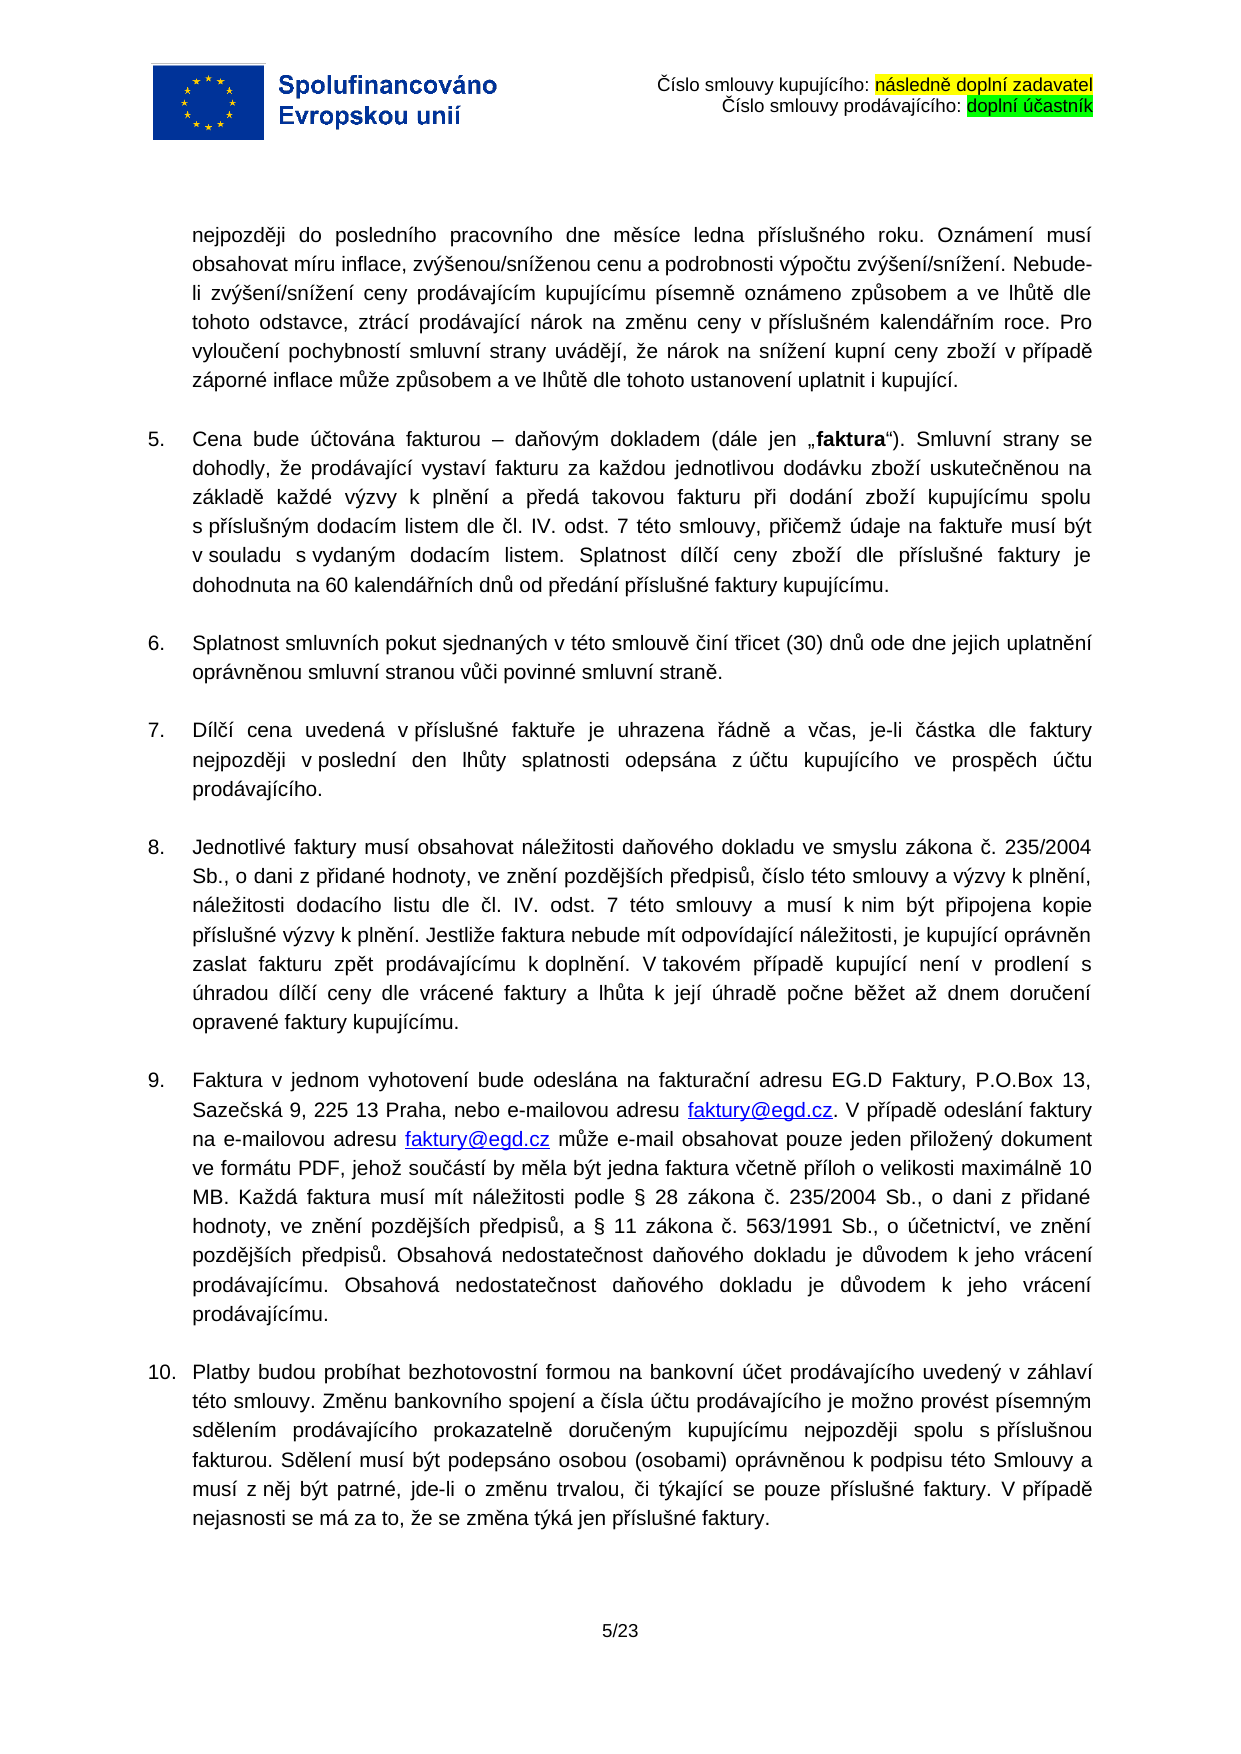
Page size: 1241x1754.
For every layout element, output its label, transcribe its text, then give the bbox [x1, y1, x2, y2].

picture [147, 60, 512, 146]
list Dílčí cena uvedená v příslušné faktuře je uhrazena řádně a včas, je-li částka dle faktury nejpozději v poslední den lhůty splatnosti odepsána z účtu kupujícího ve prospěch účtu prodávajícího. [148, 713, 1093, 801]
list Platby budou probíhat bezhotovostní formou na bankovní účet prodávajícího uvedený v záhlaví této smlouvy. Změnu bankovního spojení a čísla účtu prodávajícího je možno provést písemným sdělením prodávajícího prokazatelně doručeným kupujícímu nejpozději spolu s příslušnou fakturou. Sdělení musí být podepsáno osobou (osobami) oprávněnou k podpisu této Smlouvy a musí z něj být patrné, jde-li o změnu trvalou, či týkající se pouze příslušné faktury. V případě nejasnosti se má za to, že se změna týká jen příslušné faktury. [148, 1355, 1093, 1530]
list Cena bude účtována fakturou – daňovým dokladem (dále jen „faktura“). Smluvní strany se dohodly, že prodávající vystaví fakturu za každou jednotlivou dodávku zboží uskutečněnou na základě každé výzvy k plnění a předá takovou fakturu při dodání zboží kupujícímu spolu s příslušným dodacím listem dle čl. IV. odst. 7 této smlouvy, přičemž údaje na faktuře musí být v souladu s vydaným dodacím listem. Splatnost dílčí ceny zboží dle příslušné faktury je dohodnuta na 60 kalendářních dnů od předání příslušné faktury kupujícímu. [148, 421, 1093, 596]
list Jednotlivé faktury musí obsahovat náležitosti daňového dokladu ve smyslu zákona č. 235/2004 Sb., o dani z přidané hodnoty, ve znění pozdějších předpisů, číslo této smlouvy a výzvy k plnění, náležitosti dodacího listu dle čl. IV. odst. 7 této smlouvy a musí k nim být připojena kopie příslušné výzvy k plnění. Jestliže faktura nebude mít odpovídající náležitosti, je kupující oprávněn zaslat fakturu zpět prodávajícímu k doplnění. V takovém případě kupující není v prodlení s úhradou dílčí ceny dle vrácené faktury a lhůta k její úhradě počne běžet až dnem doručení opravené faktury kupujícímu. [148, 830, 1093, 1034]
list Splatnost smluvních pokut sjednaných v této smlouvě činí třicet (30) dnů ode dne jejich uplatnění oprávněnou smluvní stranou vůči povinné smluvní straně. [148, 626, 1093, 684]
list Faktura v jednom vyhotovení bude odeslána na fakturační adresu EG.D Faktury, P.O.Box 13, Sazečská 9, 225 13 Praha, nebo e-mailovou adresu faktury@egd.cz. V případě odeslání faktury na e-mailovou adresu faktury@egd.cz může e-mail obsahovat pouze jeden přiložený dokument ve formátu PDF, jehož součástí by měla být jedna faktura včetně příloh o velikosti maximálně 10 MB. Každá faktura musí mít náležitosti podle § 28 zákona č. 235/2004 Sb., o dani z přidané hodnoty, ve znění pozdějších předpisů, a § 11 zákona č. 563/1991 Sb., o účetnictví, ve znění pozdějších předpisů. Obsahová nedostatečnost daňového dokladu je důvodem k jeho vrácení prodávajícímu. Obsahová nedostatečnost daňového dokladu je důvodem k jeho vrácení prodávajícímu. [148, 1063, 1093, 1326]
